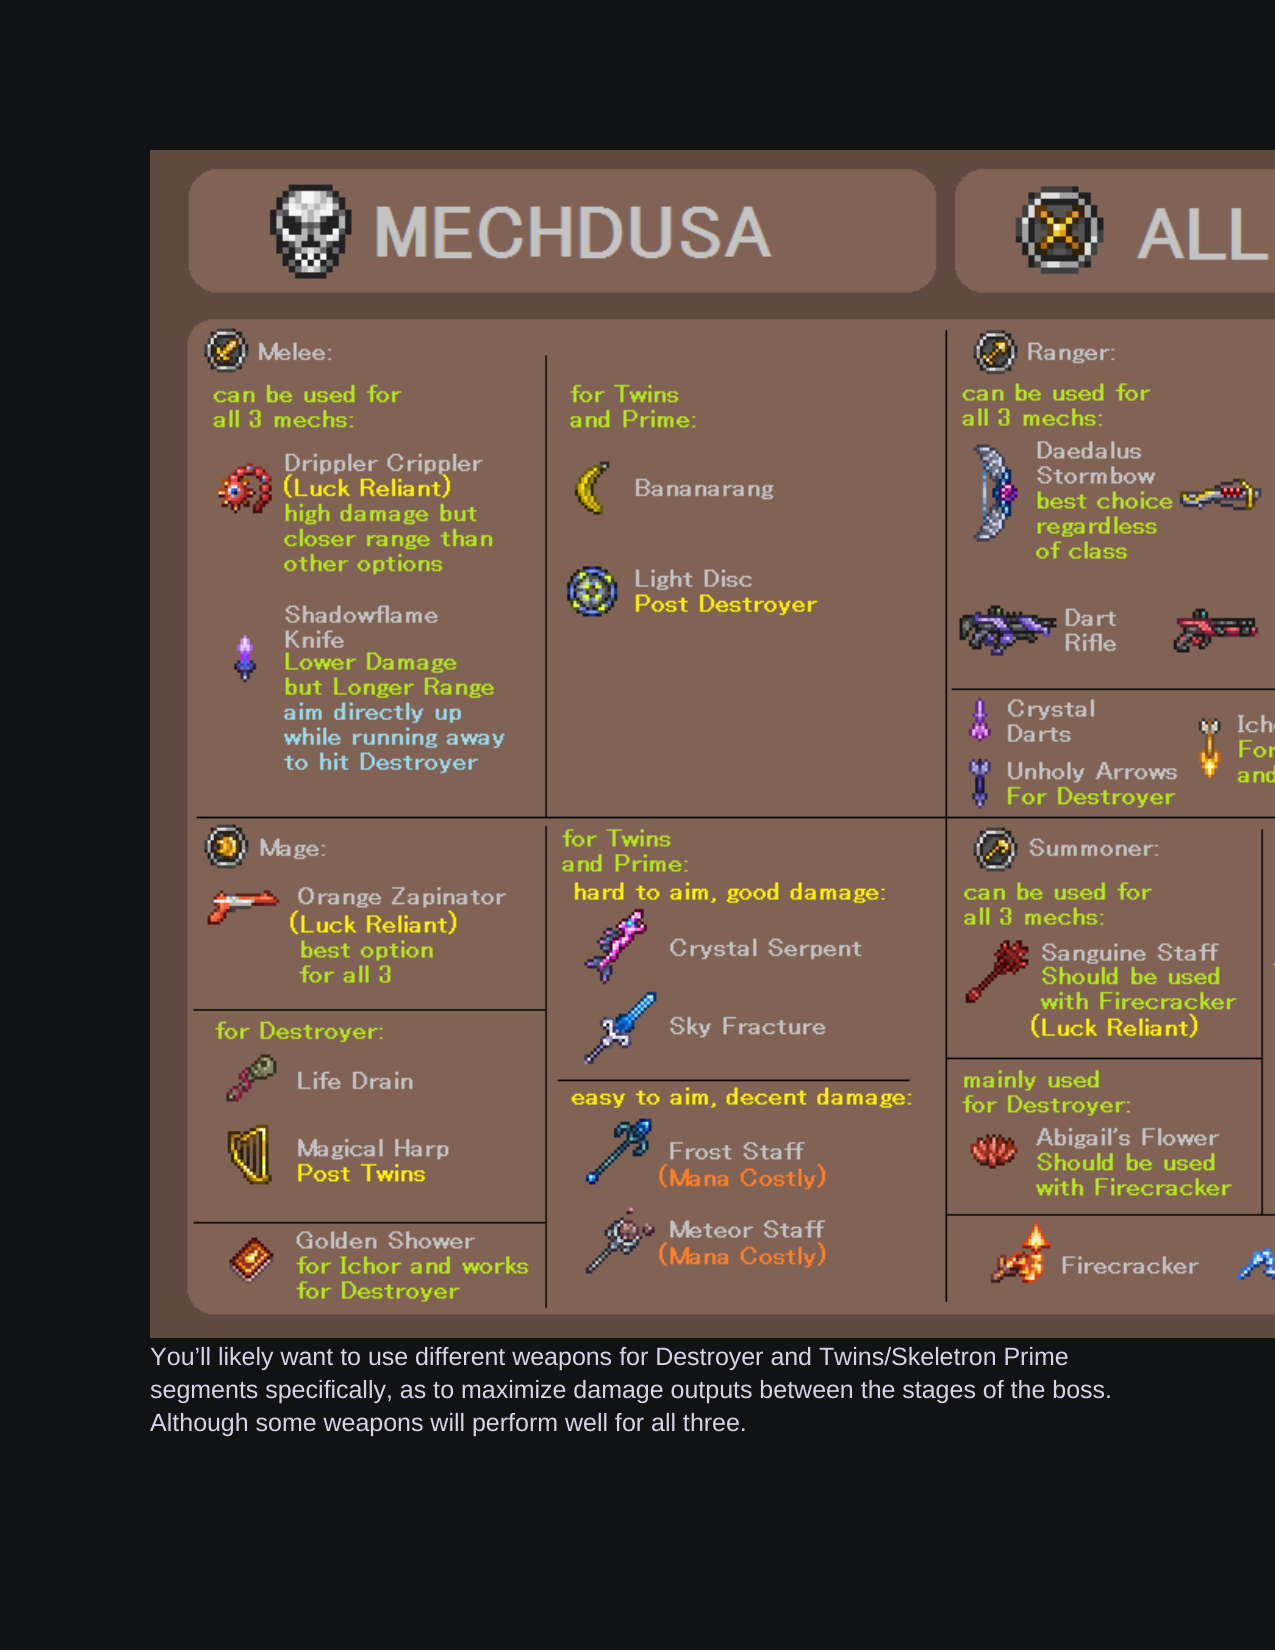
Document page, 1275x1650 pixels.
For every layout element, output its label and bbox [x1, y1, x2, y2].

text [150, 1338, 1125, 1469]
picture [150, 150, 1275, 1338]
